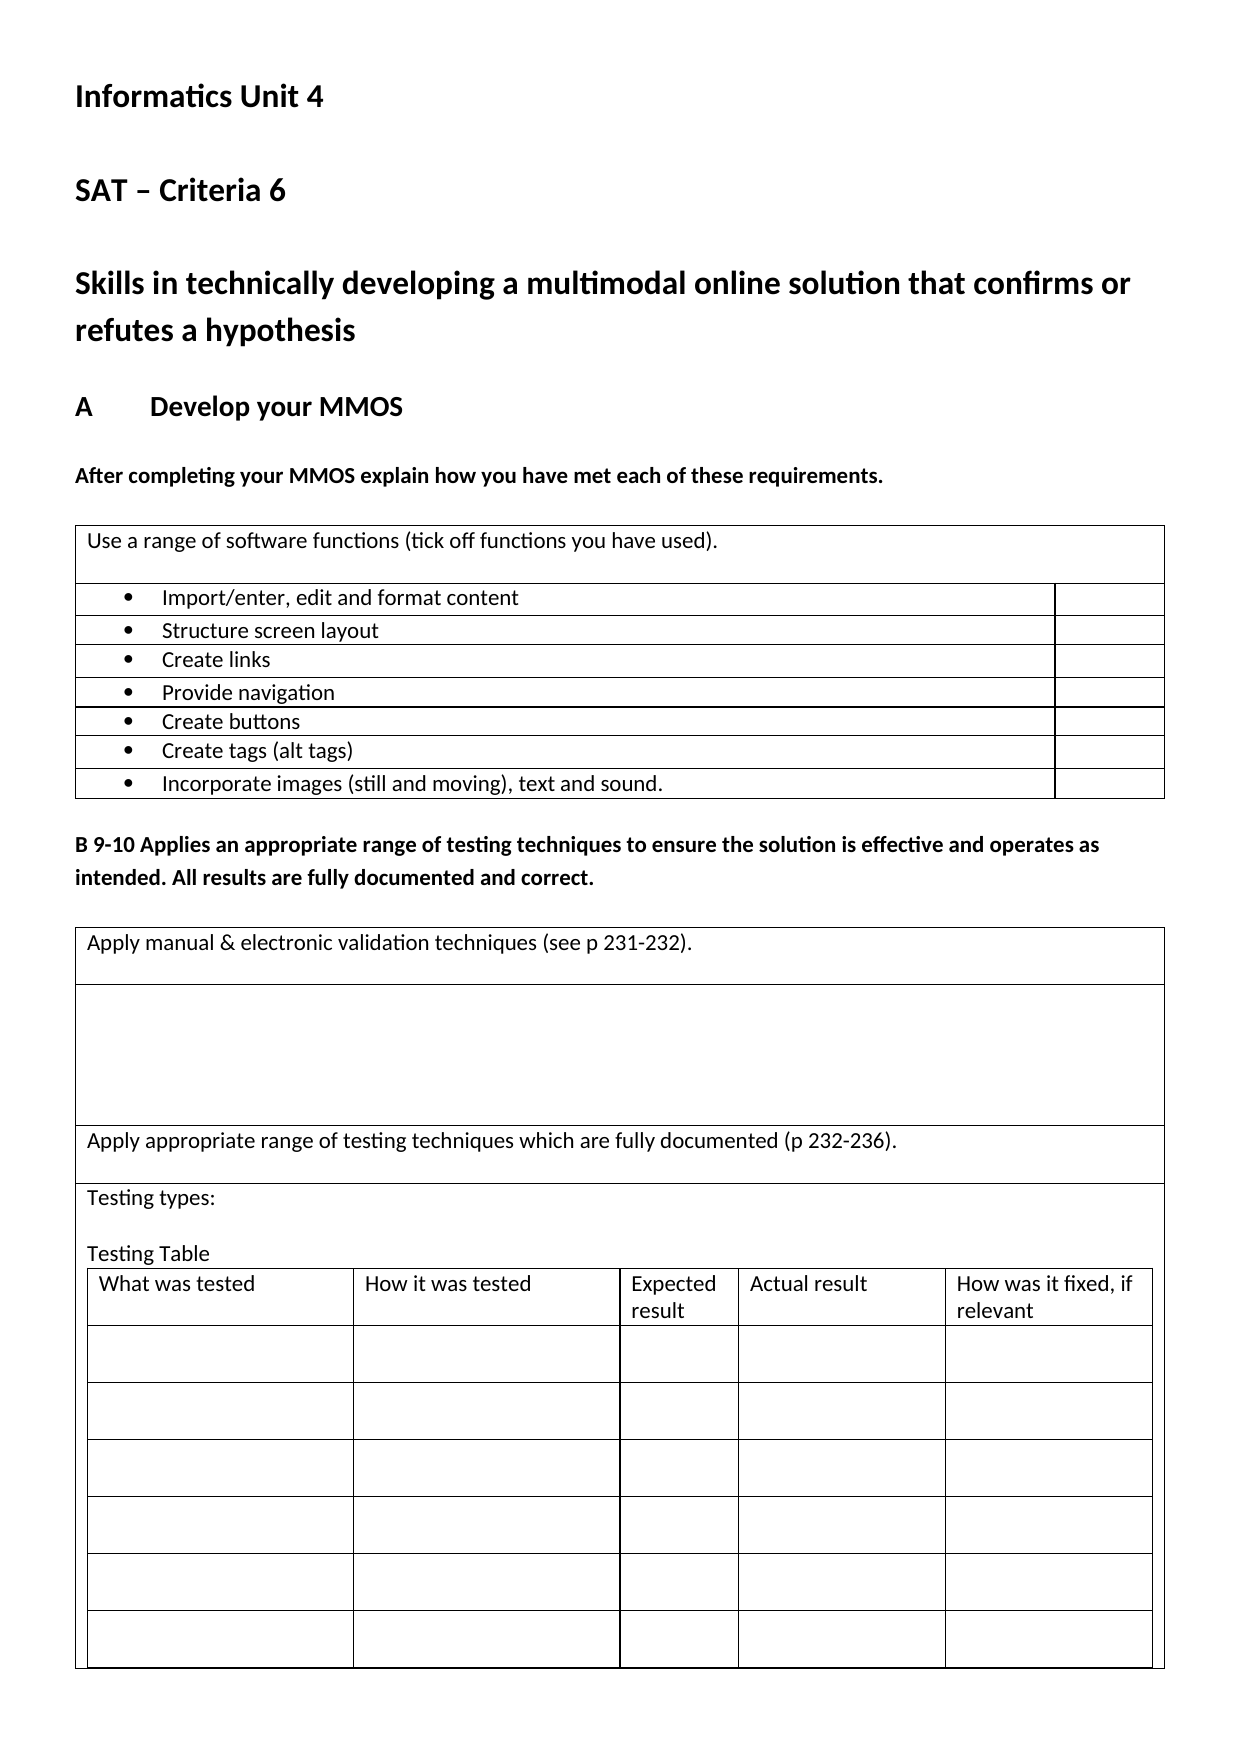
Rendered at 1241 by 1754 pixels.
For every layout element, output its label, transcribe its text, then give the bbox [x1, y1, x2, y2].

text Skills in technically developing a multimodal online solution that confirms or refutes a hypothesis [75, 262, 1165, 349]
table_cell [1056, 708, 1164, 735]
table_cell Apply appropriate range of testing techniques which are fully documented (p 232-236). [76, 1126, 1164, 1182]
table_header Apply manual & electronic validation techniques (see p 231-232). [76, 928, 1164, 984]
text B 9-10 Applies an appropriate range of testing techniques to ensure the solution is effective and operates as intended. All results are fully documented and correct. [75, 831, 1165, 891]
table_cell Create buttons [76, 708, 1054, 735]
text SAT – Criteria 6 [75, 168, 1165, 209]
table_cell Provide navigation [76, 678, 1054, 706]
table_cell [1056, 616, 1164, 644]
table_cell Structure screen layout [76, 616, 1054, 644]
table_cell [76, 985, 1164, 1125]
table_cell [1056, 736, 1164, 768]
table_cell Import/enter, edit and format content [76, 584, 1054, 615]
table_cell [1056, 678, 1164, 706]
table_cell [1056, 584, 1164, 615]
text After completing your MMOS explain how you have met each of these requirements. [75, 461, 1165, 489]
table_cell Create links [76, 645, 1054, 677]
table_cell [1056, 769, 1164, 797]
text Informatics Unit 4 [75, 75, 1165, 116]
table_header Use a range of software functions (tick off functions you have used). [76, 526, 1164, 582]
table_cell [76, 1184, 1164, 1668]
table_cell Create tags (alt tags) [76, 736, 1054, 768]
text A Develop your MMOS [75, 388, 1165, 423]
table_cell Incorporate images (still and moving), text and sound. [76, 769, 1054, 797]
table_cell [1056, 645, 1164, 677]
